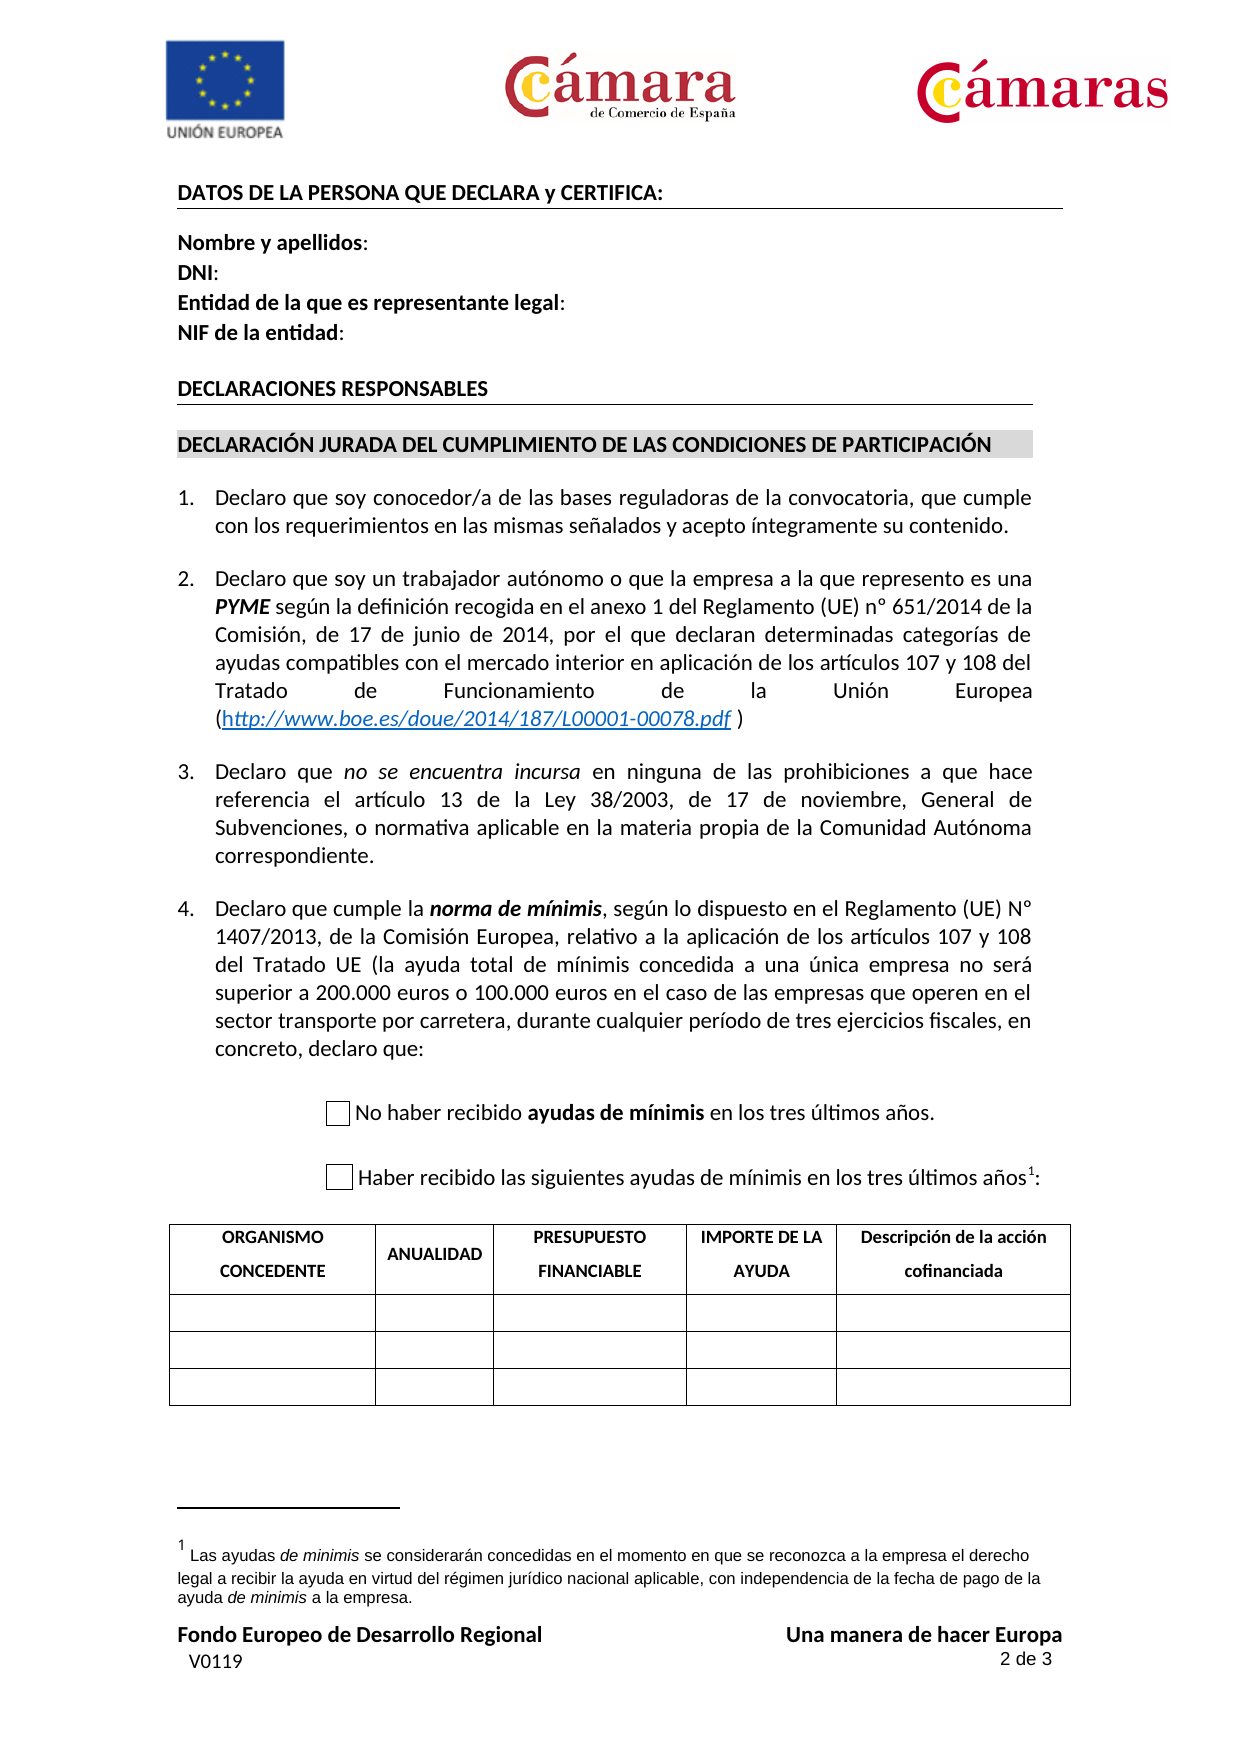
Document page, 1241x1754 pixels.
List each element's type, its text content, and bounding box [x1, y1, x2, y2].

table_cell [837, 1295, 1070, 1331]
table_cell [376, 1295, 493, 1331]
list Declaro que no se encuentra incursa en ninguna de las prohibiciones a que hace referencia el artículo 13 de la Ley 38/2003, de 17 de noviembre, General de Subvenciones, o normativa aplicable en la materia propia de la Comunidad Autónoma correspondiente. [177, 757, 1033, 869]
table_cell [837, 1332, 1070, 1368]
list No haber recibido ayudas de mínimis en los tres últimos años. [288, 1098, 1063, 1126]
table_header PRESUPUESTO FINANCIABLE [494, 1225, 686, 1294]
table_cell [687, 1332, 836, 1368]
table_cell [376, 1369, 493, 1405]
list Declaro que cumple la norma de mínimis, según lo dispuesto en el Reglamento (UE) Nº 1407/2013, de la Comisión Europea, relativo a la aplicación de los artículos 107 y 108 del Tratado UE (la ayuda total de mínimis concedida a una única empresa no será superior a 200.000 euros o 100.000 euros en el caso de las empresas que operen en el sector transporte por carretera, durante cualquier período de tres ejercicios fiscales, en concreto, declaro que: [177, 894, 1033, 1062]
list Declaro que soy conocedor/a de las bases reguladoras de la convocatoria, que cumple con los requerimientos en las mismas señalados y acepto íntegramente su contenido. [177, 483, 1033, 539]
table_cell [494, 1369, 686, 1405]
text DECLARACIÓN JURADA DEL CUMPLIMIENTO DE LAS CONDICIONES DE PARTICIPACIÓN [177, 430, 1033, 458]
table_cell [687, 1295, 836, 1331]
table_header ORGANISMO CONCEDENTE [170, 1225, 375, 1294]
table_cell [170, 1369, 375, 1405]
table_cell [170, 1332, 375, 1368]
text NIF de la entidad: [177, 318, 1063, 347]
table_header IMPORTE DE LA AYUDA [687, 1225, 836, 1294]
text Entidad de la que es representante legal: [177, 288, 1063, 316]
table_cell [837, 1369, 1070, 1405]
table_header Descripción de la acción cofinanciada [837, 1225, 1070, 1294]
table_cell [170, 1295, 375, 1331]
picture [162, 36, 286, 141]
table_cell [376, 1332, 493, 1368]
text Nombre y apellidos: [177, 228, 1063, 256]
text DATOS DE LA PERSONA QUE DECLARA y CERTIFICA: [177, 148, 1063, 208]
list Declaro que soy un trabajador autónomo o que la empresa a la que represento es una PYME según la definición recogida en el anexo 1 del Reglamento (UE) nº 651/2014 de la Comisión, de 17 de junio de 2014, por el que declaran determinadas categorías de ayudas compatibles con el mercado interior en aplicación de los artículos 107 y 108 del Tratado de Funcionamiento de la Unión Europea (http://www.boe.es/doue/2014/187/L00001-00078.pdf ) [177, 564, 1033, 732]
list Haber recibido las siguientes ayudas de mínimis en los tres últimos años: [252, 1163, 1063, 1191]
table_header ANUALIDAD [376, 1225, 493, 1294]
picture [503, 50, 737, 123]
picture [913, 57, 1172, 125]
table_cell [494, 1295, 686, 1331]
text DNI: [177, 258, 1063, 286]
table_cell [494, 1332, 686, 1368]
table_cell [687, 1369, 836, 1405]
text DECLARACIONES RESPONSABLES [177, 374, 1033, 404]
